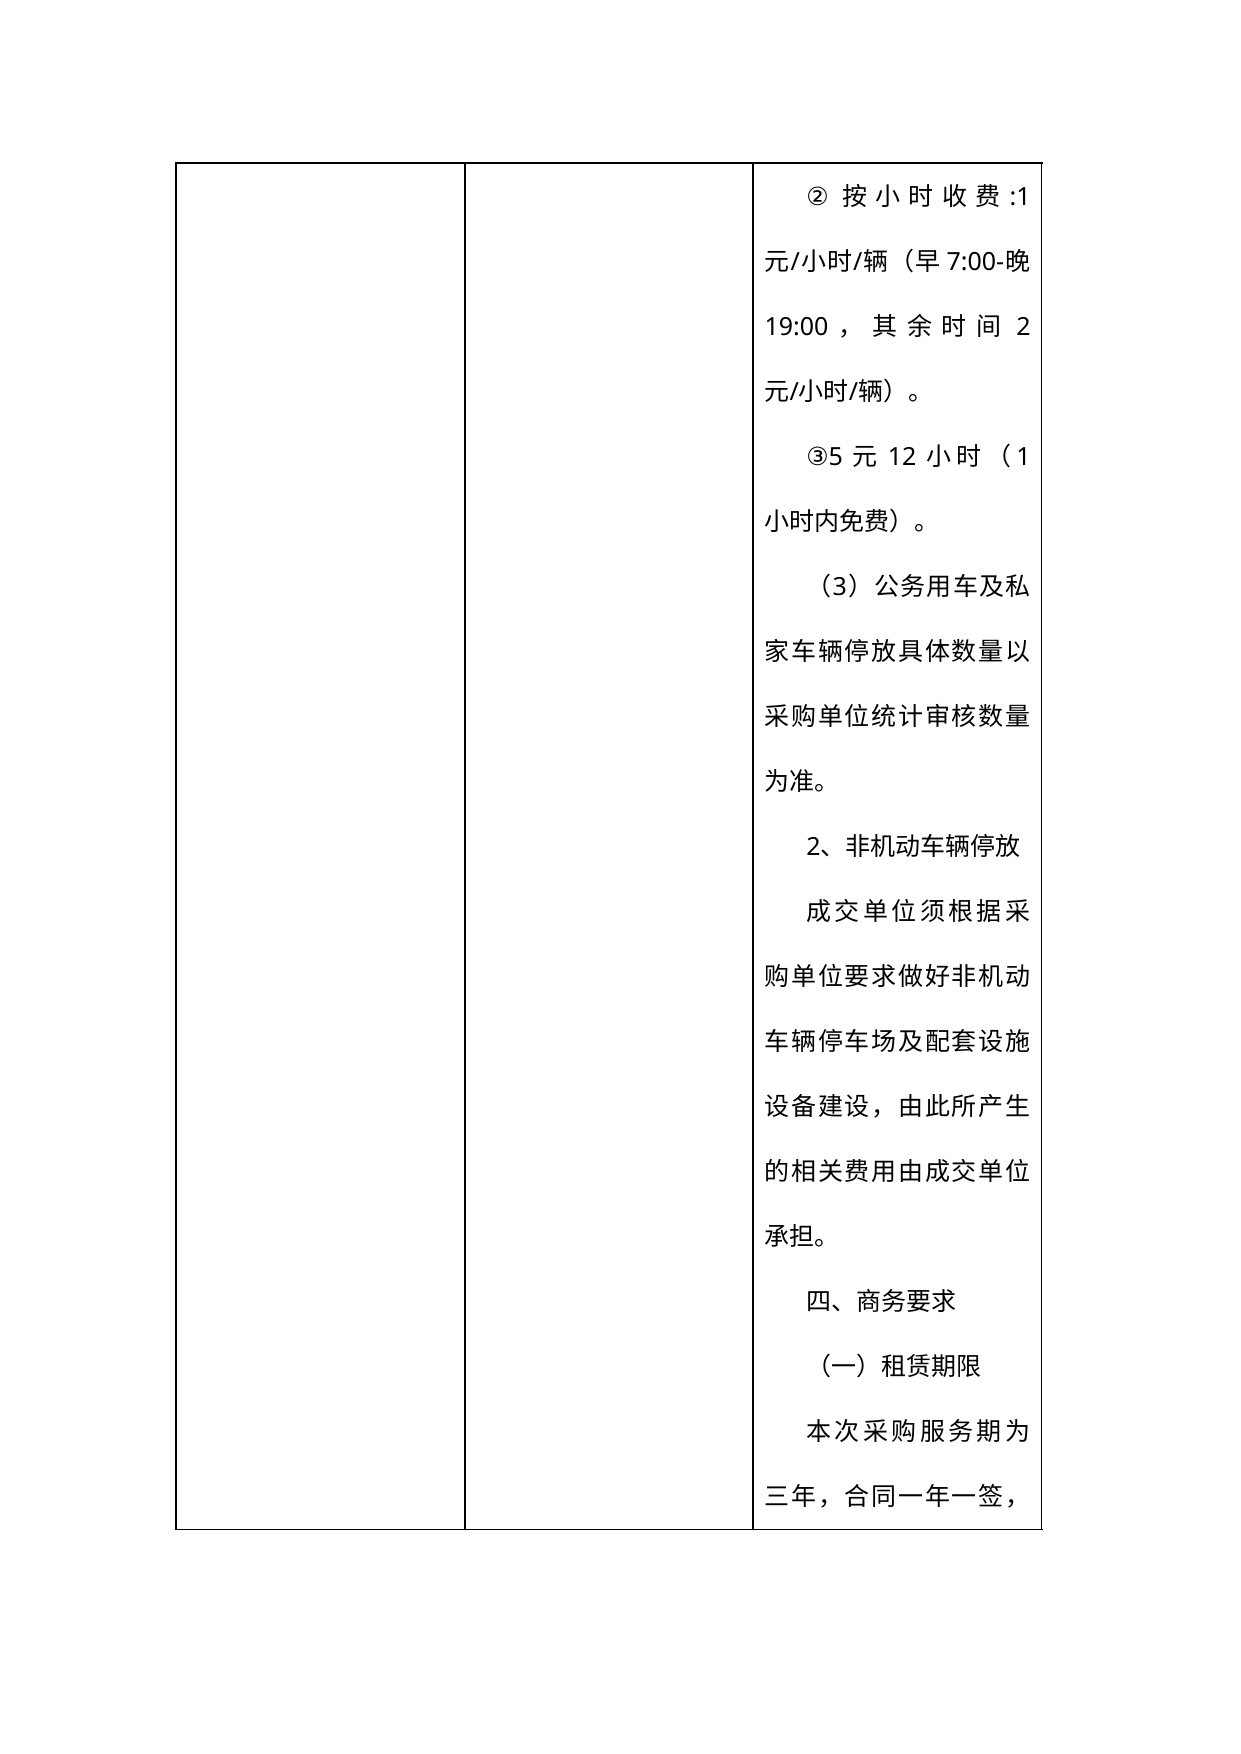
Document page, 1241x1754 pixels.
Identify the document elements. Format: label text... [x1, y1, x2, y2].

table_cell [466, 164, 752, 1528]
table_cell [754, 164, 1041, 1528]
table_cell 1 [177, 164, 464, 1528]
